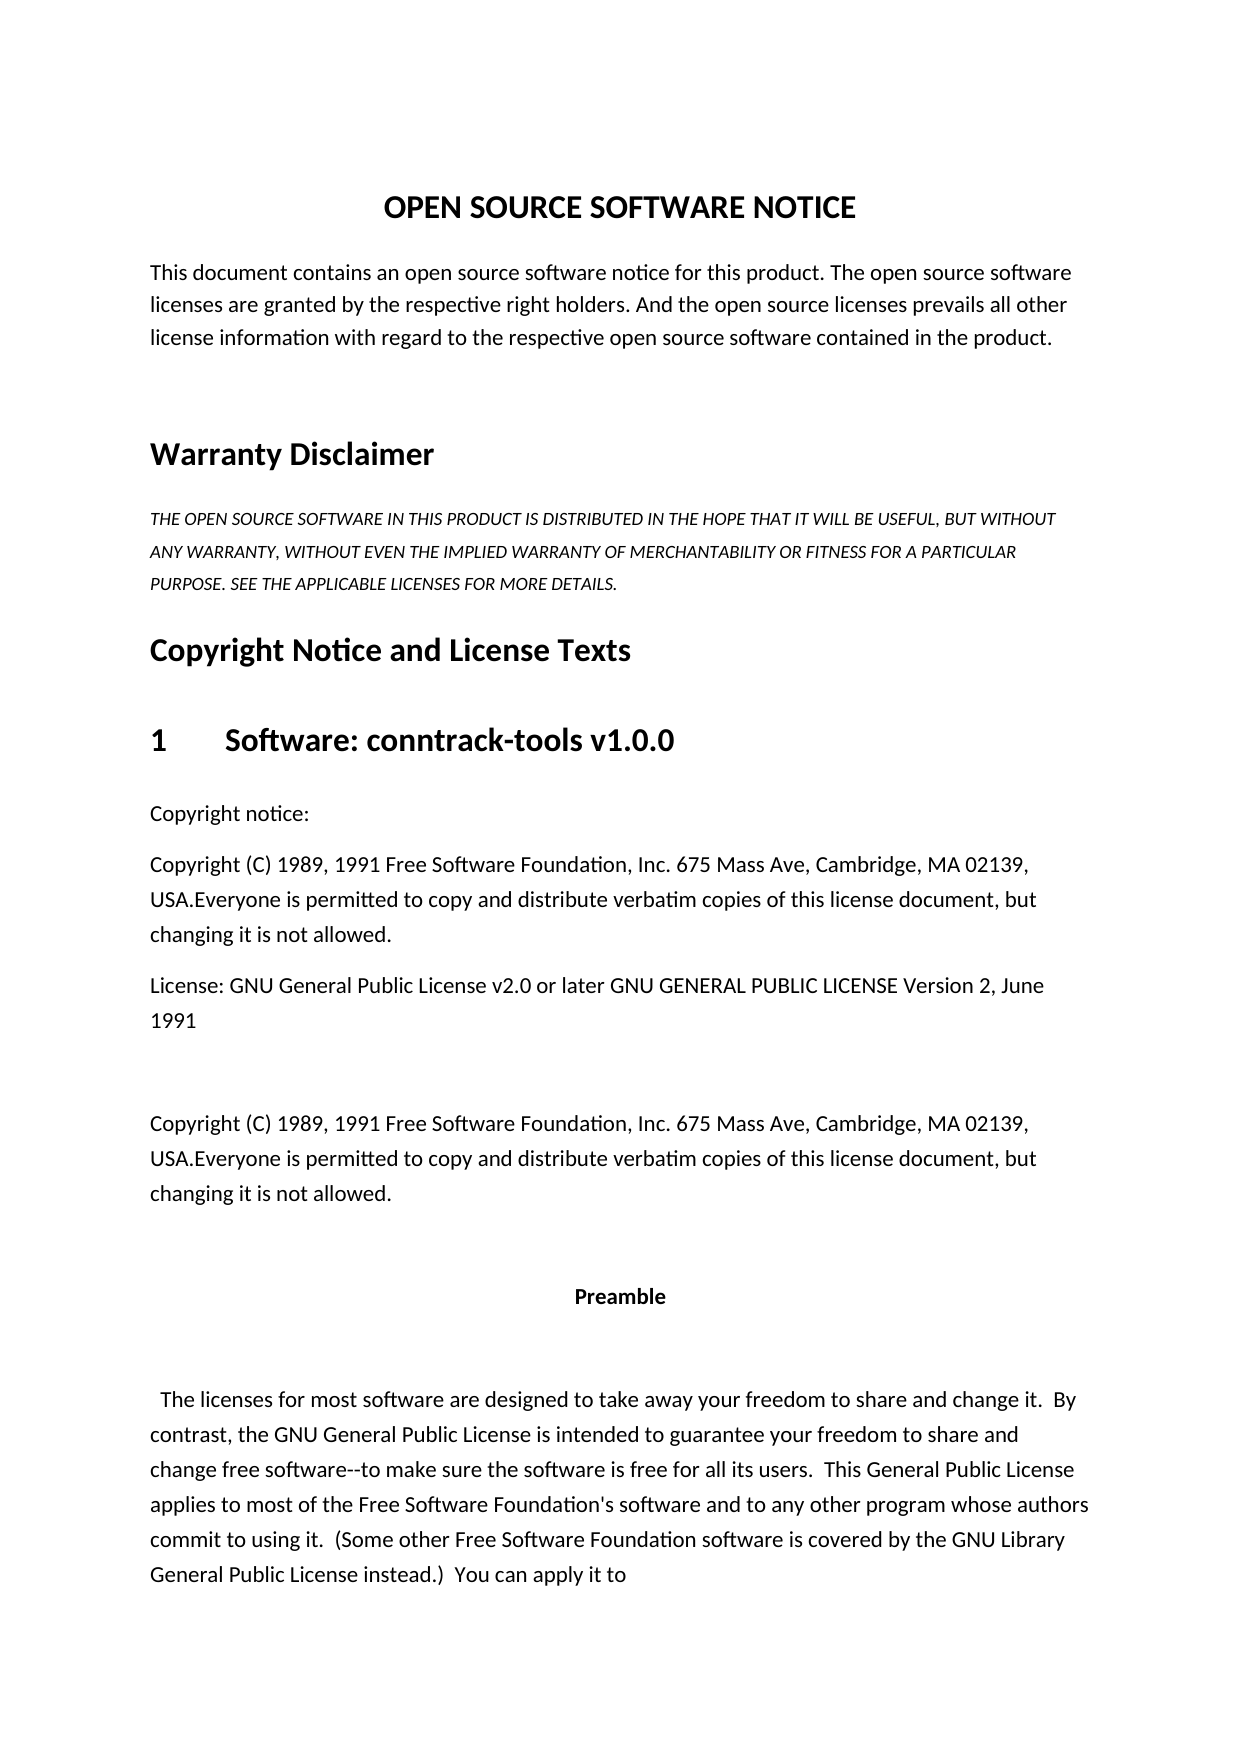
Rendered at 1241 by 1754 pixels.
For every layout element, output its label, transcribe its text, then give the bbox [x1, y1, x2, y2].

text Copyright (C) 1989, 1991 Free Software Foundation, Inc. 675 Mass Ave, Cambridge, MA 02139, USA.Everyone is permitted to copy and distribute verbatim copies of this license document, but changing it is not allowed. [150, 848, 1090, 951]
text THE OPEN SOURCE SOFTWARE IN THIS PRODUCT IS DISTRIBUTED IN THE HOPE THAT IT WILL BE USEFUL, BUT WITHOUT ANY WARRANTY, WITHOUT EVEN THE IMPLIED WARRANTY OF MERCHANTABILITY OR FITNESS FOR A PARTICULAR PURPOSE. SEE THE APPLICABLE LICENSES FOR MORE DETAILS. [150, 503, 1090, 600]
text License: GNU General Public License v2.0 or later GNU GENERAL PUBLIC LICENSE Version 2, June 1991 [150, 969, 1090, 1037]
text Copyright notice: [150, 797, 1090, 829]
text Copyright (C) 1989, 1991 Free Software Foundation, Inc. 675 Mass Ave, Cambridge, MA 02139, USA.Everyone is permitted to copy and distribute verbatim copies of this license document, but changing it is not allowed. [150, 1107, 1090, 1210]
text OPEN SOURCE SOFTWARE NOTICE [150, 174, 1090, 239]
subtitle Software: conntrack-tools v1.0.0 [150, 707, 1090, 772]
text Copyright Notice and License Texts [150, 617, 1090, 682]
text The licenses for most software are designed to take away your freedom to share and change it. By contrast, the GNU General Public License is intended to guarantee your freedom to share and change free software--to make sure the software is free for all its users. This General Public License applies to most of the Free Software Foundation's software and to any other program whose authors commit to using it. (Some other Free Software Foundation software is covered by the GNU Library General Public License instead.) You can apply it to [150, 1383, 1090, 1590]
text Warranty Disclaimer [150, 421, 1090, 486]
text Preamble [150, 1280, 1090, 1312]
text This document contains an open source software notice for this product. The open source software licenses are granted by the respective right holders. And the open source licenses prevails all other license information with regard to the respective open source software contained in the product. [150, 255, 1090, 353]
